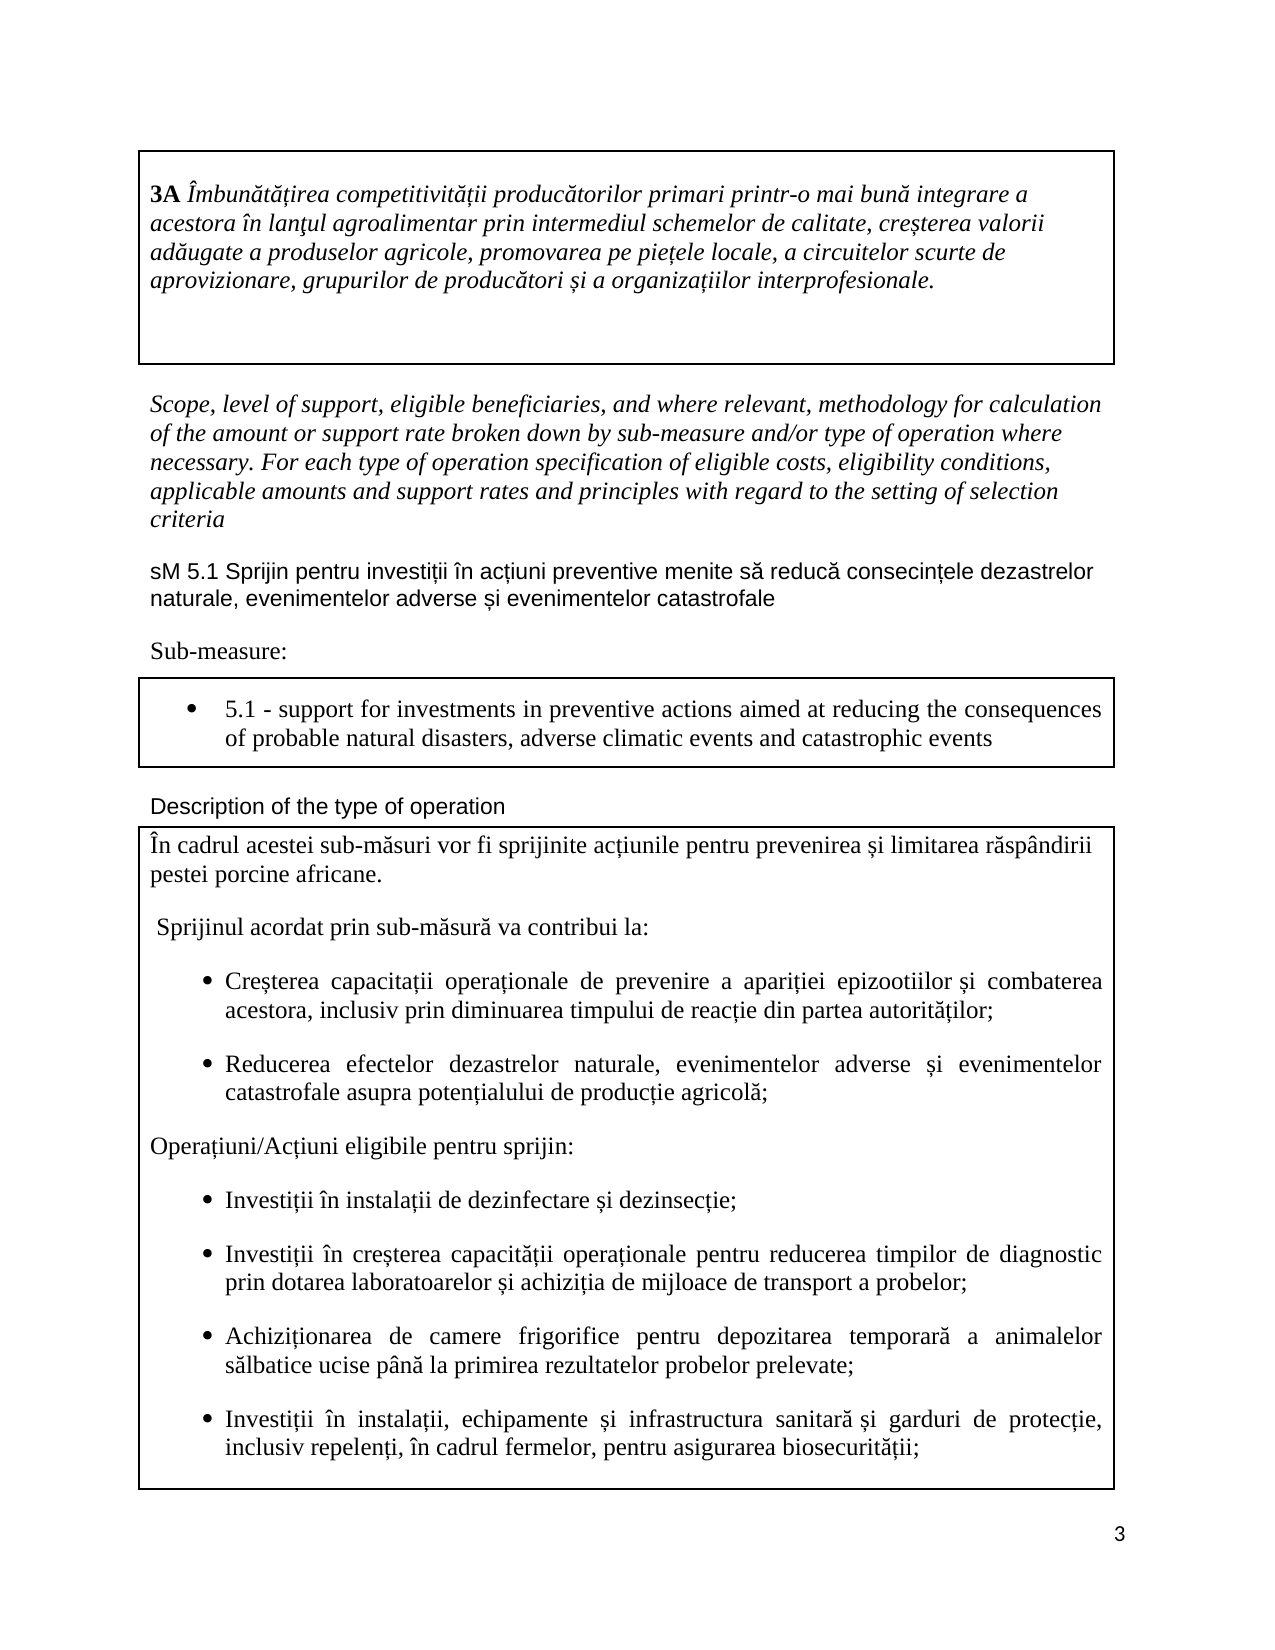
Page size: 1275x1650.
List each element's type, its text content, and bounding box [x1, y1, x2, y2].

list sM 5.1 Sprijin pentru investiții în acțiuni preventive menite să reducă consecințele dezastrelor naturale, evenimentelor adverse și evenimentelor catastrofale [150, 558, 1125, 611]
text Sub-measure: [150, 636, 1125, 665]
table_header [140, 828, 1113, 1488]
table_header 5.1 - support for investments in preventive actions aimed at reducing the consequences of probable natural disasters, adverse climatic events and catastrophic events [140, 679, 1113, 766]
list Description of the type of operation [150, 793, 1125, 819]
list Scope, level of support, eligible beneficiaries, and where relevant, methodology for calculation of the amount or support rate broken down by sub-measure and/or type of operation where necessary. For each type of operation specification of eligible costs, eligibility conditions, applicable amounts and support rates and principles with regard to the setting of selection criteria [150, 389, 1125, 533]
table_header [140, 152, 1113, 362]
